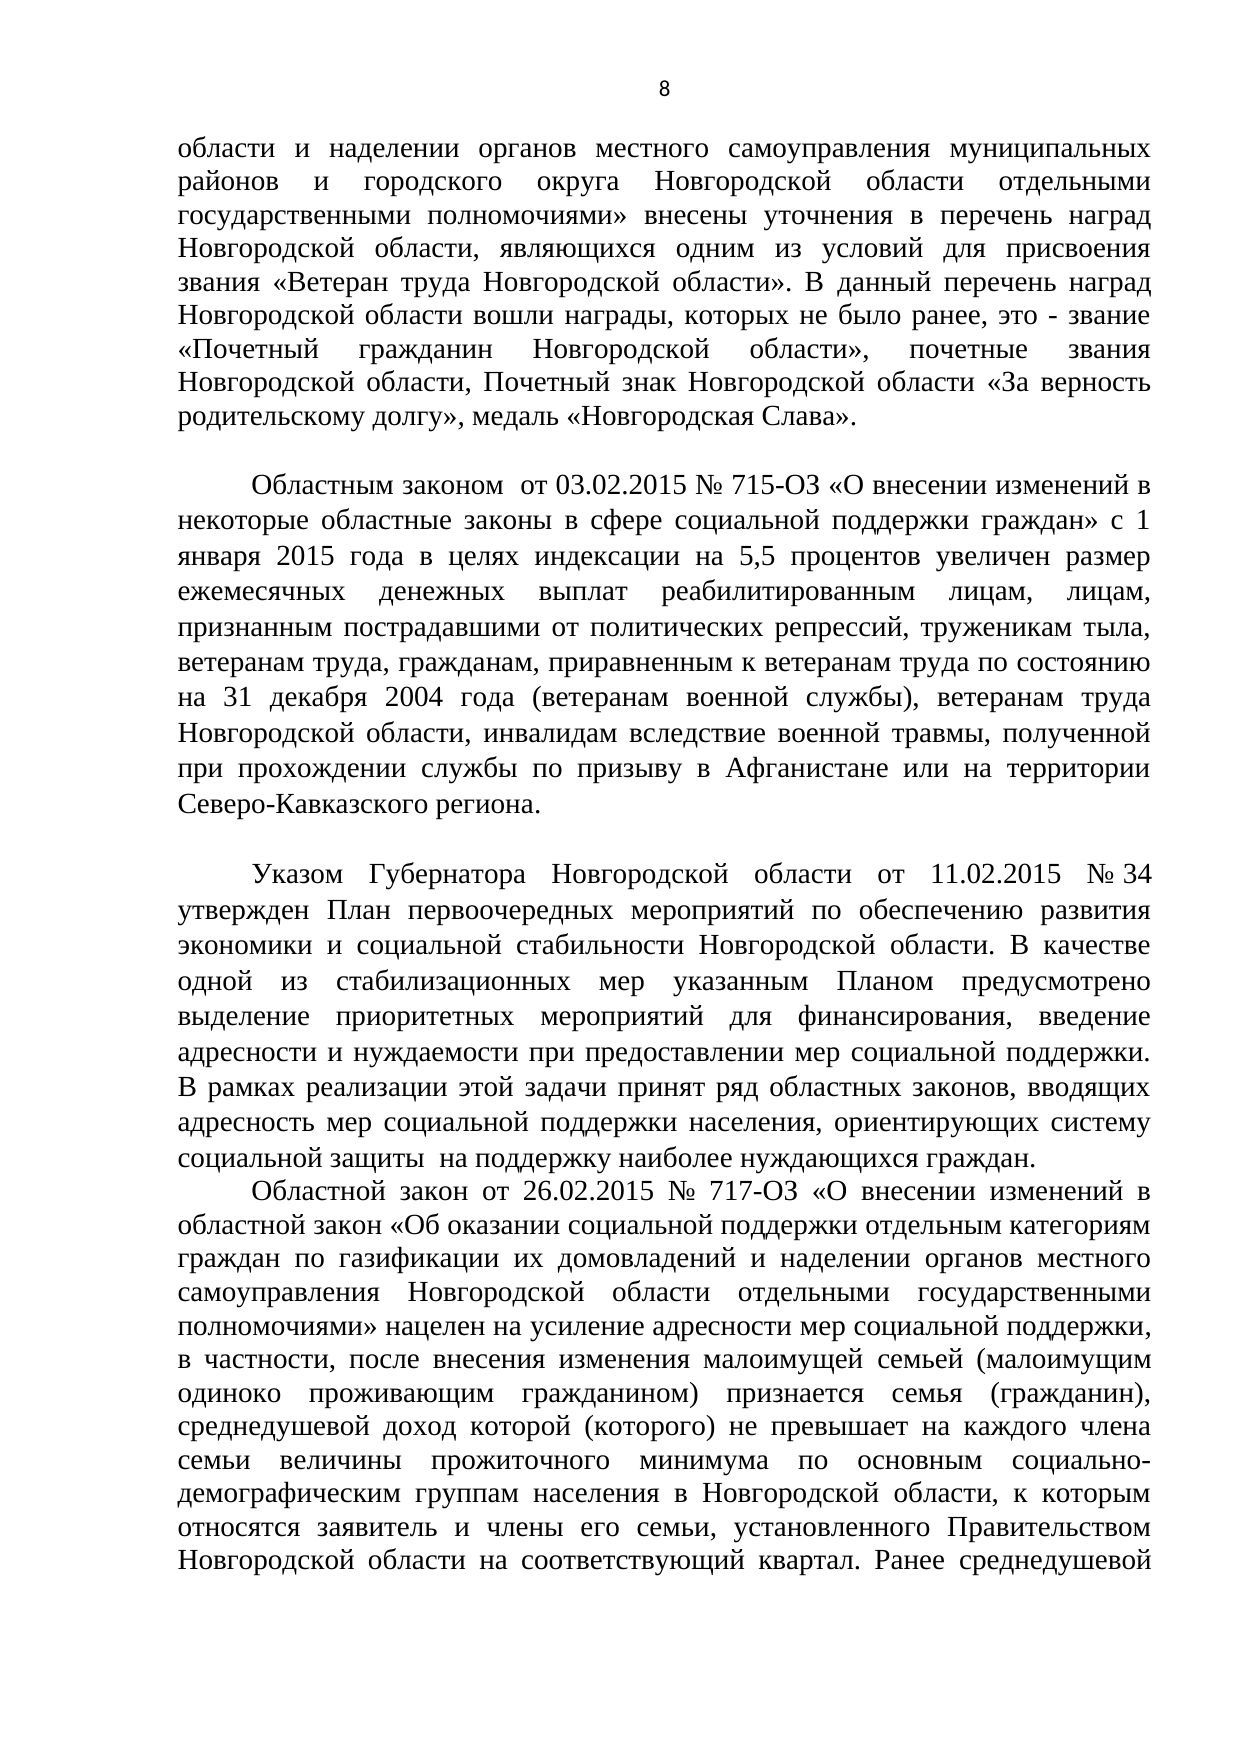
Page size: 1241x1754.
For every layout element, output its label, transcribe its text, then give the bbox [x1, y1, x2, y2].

text Указом Губернатора Новгородской области от 11.02.2015 № 34 утвержден План первоочередных мероприятий по обеспечению развития экономики и социальной стабильности Новгородской области. В качестве одной из стабилизационных мер указанным Планом предусмотрено выделение приоритетных мероприятий для финансирования, введение адресности и нуждаемости при предоставлении мер социальной поддержки. В рамках реализации этой задачи принят ряд областных законов, вводящих адресность мер социальной поддержки населения, ориентирующих систему социальной защиты на поддержку наиболее нуждающихся граждан. [177, 855, 1152, 1173]
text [177, 130, 1152, 432]
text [177, 1173, 1152, 1576]
text Областным законом от 03.02.2015 № 715-ОЗ «О внесении изменений в некоторые областные законы в сфере социальной поддержки граждан» с 1 января 2015 года в целях индексации на 5,5 процентов увеличен размер ежемесячных денежных выплат реабилитированным лицам, лицам, признанным пострадавшими от политических репрессий, труженикам тыла, ветеранам труда, гражданам, приравненным к ветеранам труда по состоянию на 31 декабря 2004 года (ветеранам военной службы), ветеранам труда Новгородской области, инвалидам вследствие военной травмы, полученной при прохождении службы по призыву в Афганистане или на территории Северо-Кавказского региона. [177, 465, 1152, 819]
